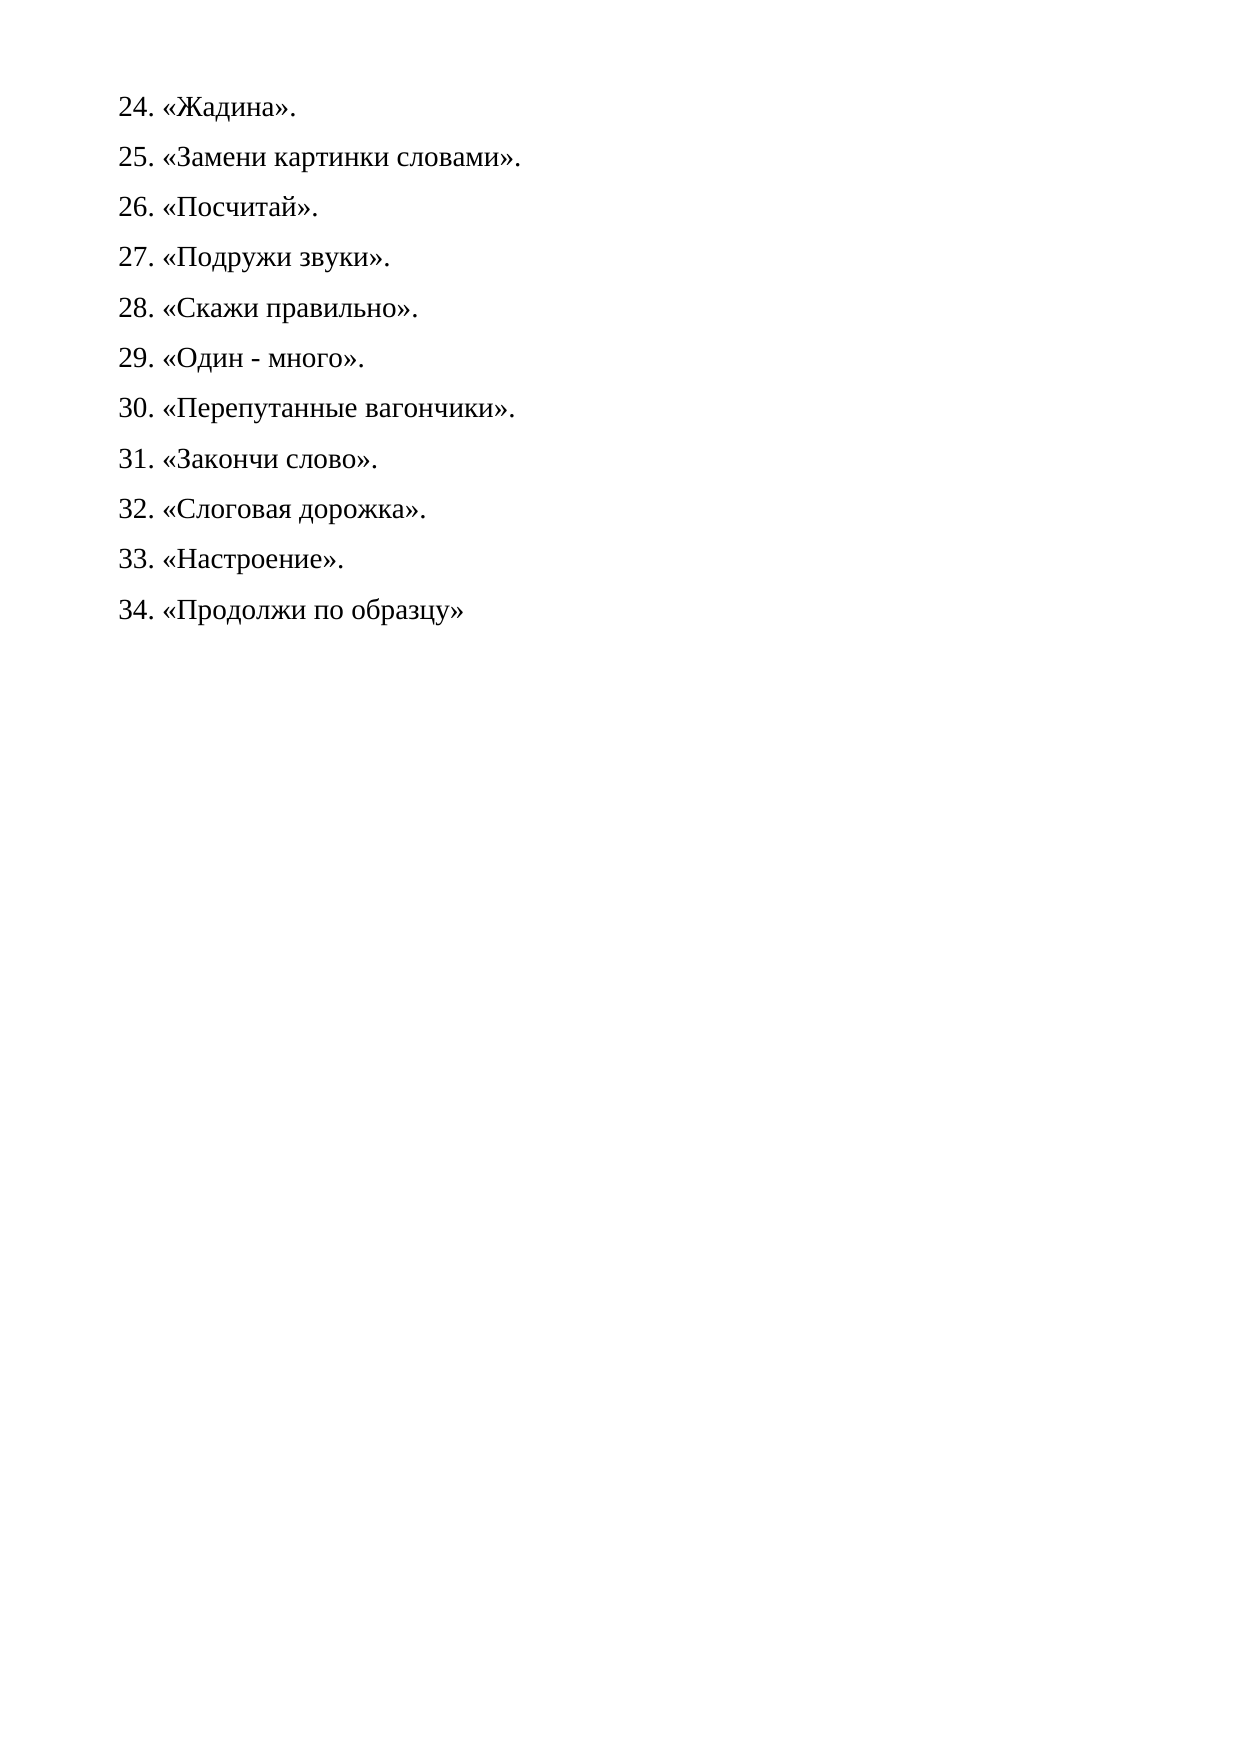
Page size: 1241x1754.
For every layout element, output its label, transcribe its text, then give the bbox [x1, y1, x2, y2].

text 34. «Продолжи по образцу» [118, 592, 1181, 625]
text 24. «Жадина». [118, 89, 1181, 122]
text 31. «Закончи слово». [118, 441, 1181, 474]
text 27. «Подружи звуки». [118, 239, 1181, 273]
text 25. «Замени картинки словами». [118, 139, 1181, 172]
text 32. «Слоговая дорожка». [118, 491, 1181, 525]
text 30. «Перепутанные вагончики». [118, 391, 1181, 424]
text 28. «Скажи правильно». [118, 290, 1181, 323]
text 29. «Один - много». [118, 340, 1181, 374]
text 33. «Настроение». [118, 541, 1181, 575]
text 26. «Посчитай». [118, 189, 1181, 223]
